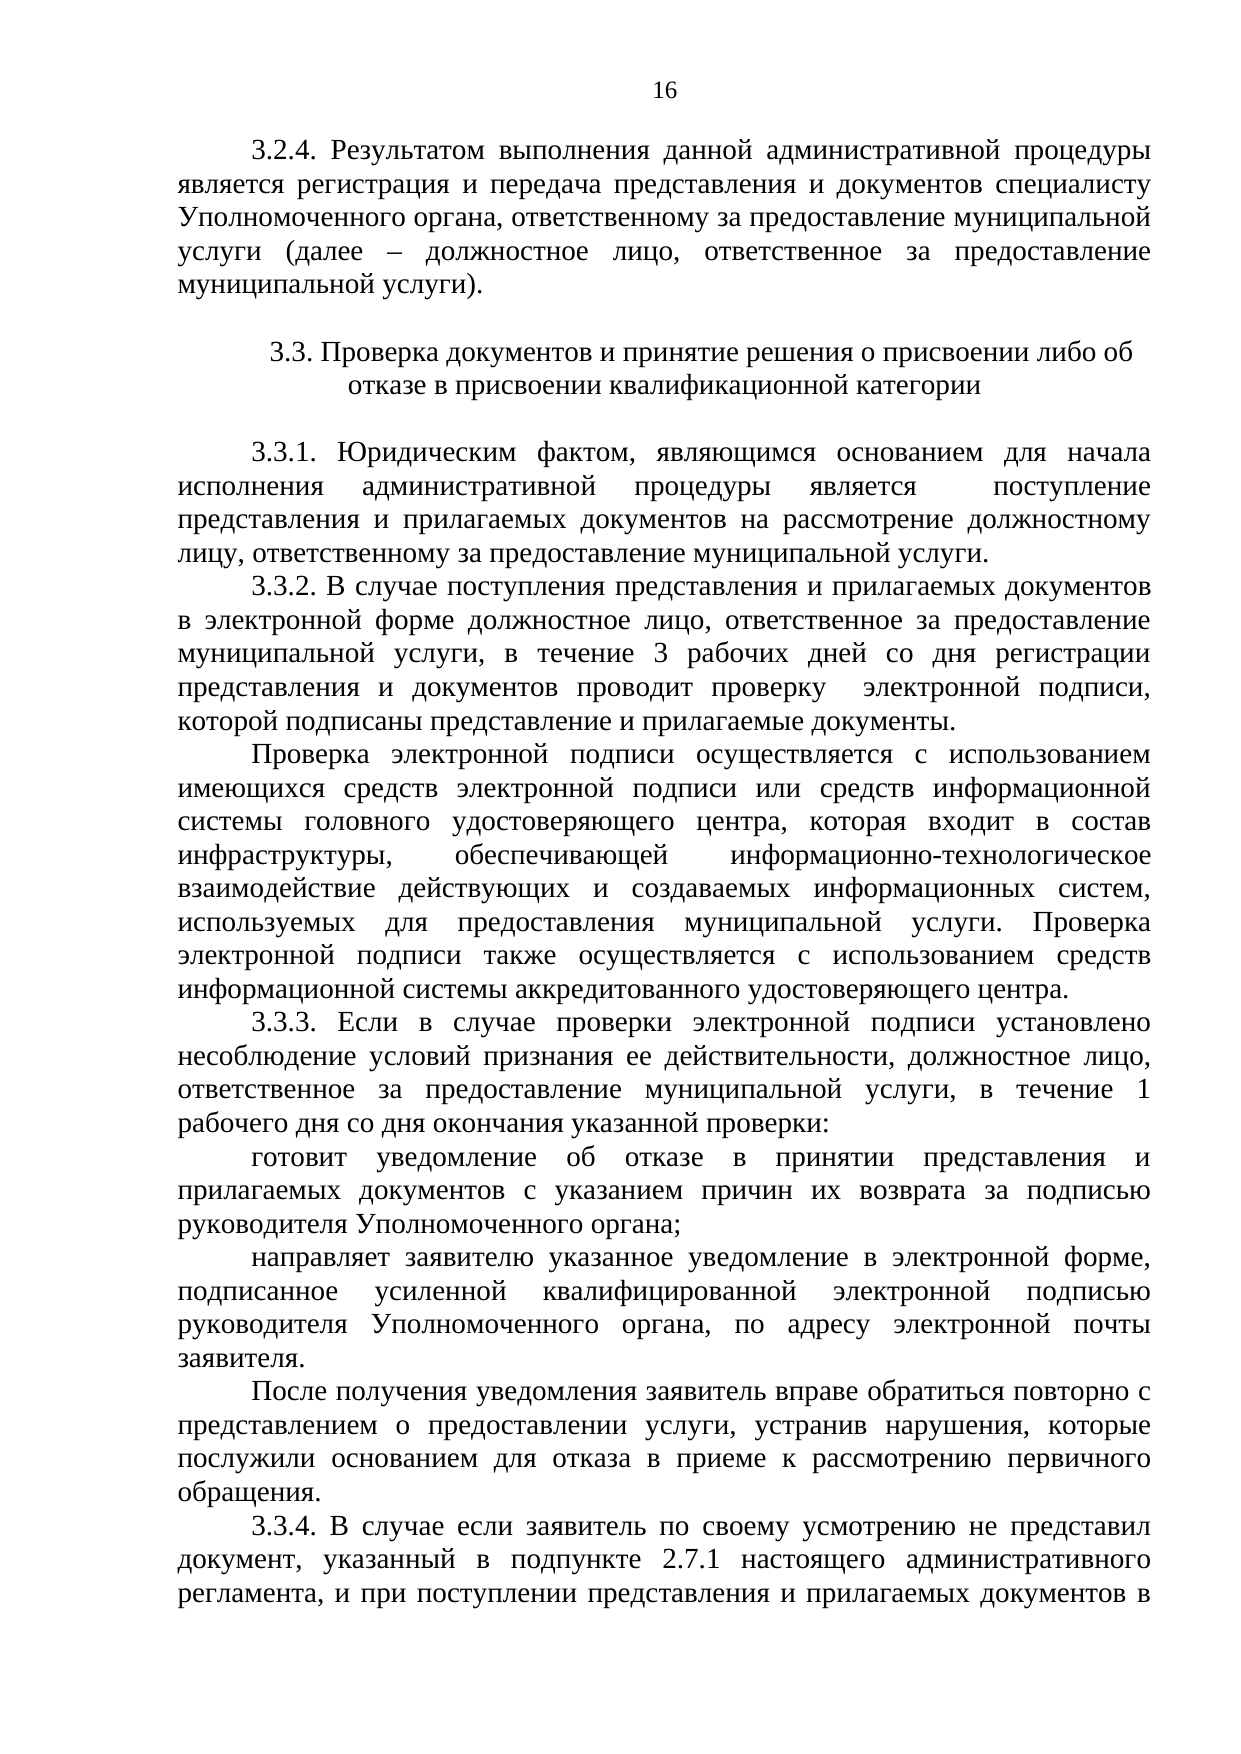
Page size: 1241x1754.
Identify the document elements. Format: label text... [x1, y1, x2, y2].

text 3.3.3. Если в случае проверки электронной подписи установлено несоблюдение условий признания ее действительности, должностное лицо, ответственное за предоставление муниципальной услуги, в течение 1 рабочего дня со дня окончания указанной проверки: [177, 1004, 1152, 1139]
text 3.3.1. Юридическим фактом, являющимся основанием для начала исполнения административной процедуры является поступление представления и прилагаемых документов на рассмотрение должностному лицу, ответственному за предоставление муниципальной услуги. [177, 434, 1152, 568]
text Проверка электронной подписи осуществляется с использованием имеющихся средств электронной подписи или средств информационной системы головного удостоверяющего центра, которая входит в состав инфраструктуры, обеспечивающей информационно-технологическое взаимодействие действующих и создаваемых информационных систем, используемых для предоставления муниципальной услуги. Проверка электронной подписи также осуществляется с использованием средств информационной системы аккредитованного удостоверяющего центра. [177, 736, 1152, 1004]
text готовит уведомление об отказе в принятии представления и прилагаемых документов с указанием причин их возврата за подписью руководителя Уполномоченного органа; [177, 1139, 1152, 1239]
text 3.2.4. Результатом выполнения данной административной процедуры является регистрация и передача представления и документов специалисту Уполномоченного органа, ответственному за предоставление муниципальной услуги (далее – должностное лицо, ответственное за предоставление муниципальной услуги). [177, 132, 1152, 300]
text 3.3. Проверка документов и принятие решения о присвоении либо об отказе в присвоении квалификационной категории [177, 334, 1152, 401]
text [177, 1508, 1152, 1608]
text После получения уведомления заявитель вправе обратиться повторно с представлением о предоставлении услуги, устранив нарушения, которые послужили основанием для отказа в приеме к рассмотрению первичного обращения. [177, 1373, 1152, 1508]
text направляет заявителю указанное уведомление в электронной форме, подписанное усиленной квалифицированной электронной подписью руководителя Уполномоченного органа, по адресу электронной почты заявителя. [177, 1239, 1152, 1373]
text 3.3.2. В случае поступления представления и прилагаемых документов в электронной форме должностное лицо, ответственное за предоставление муниципальной услуги, в течение 3 рабочих дней со дня регистрации представления и документов проводит проверку электронной подписи, которой подписаны представление и прилагаемые документы. [177, 568, 1152, 736]
